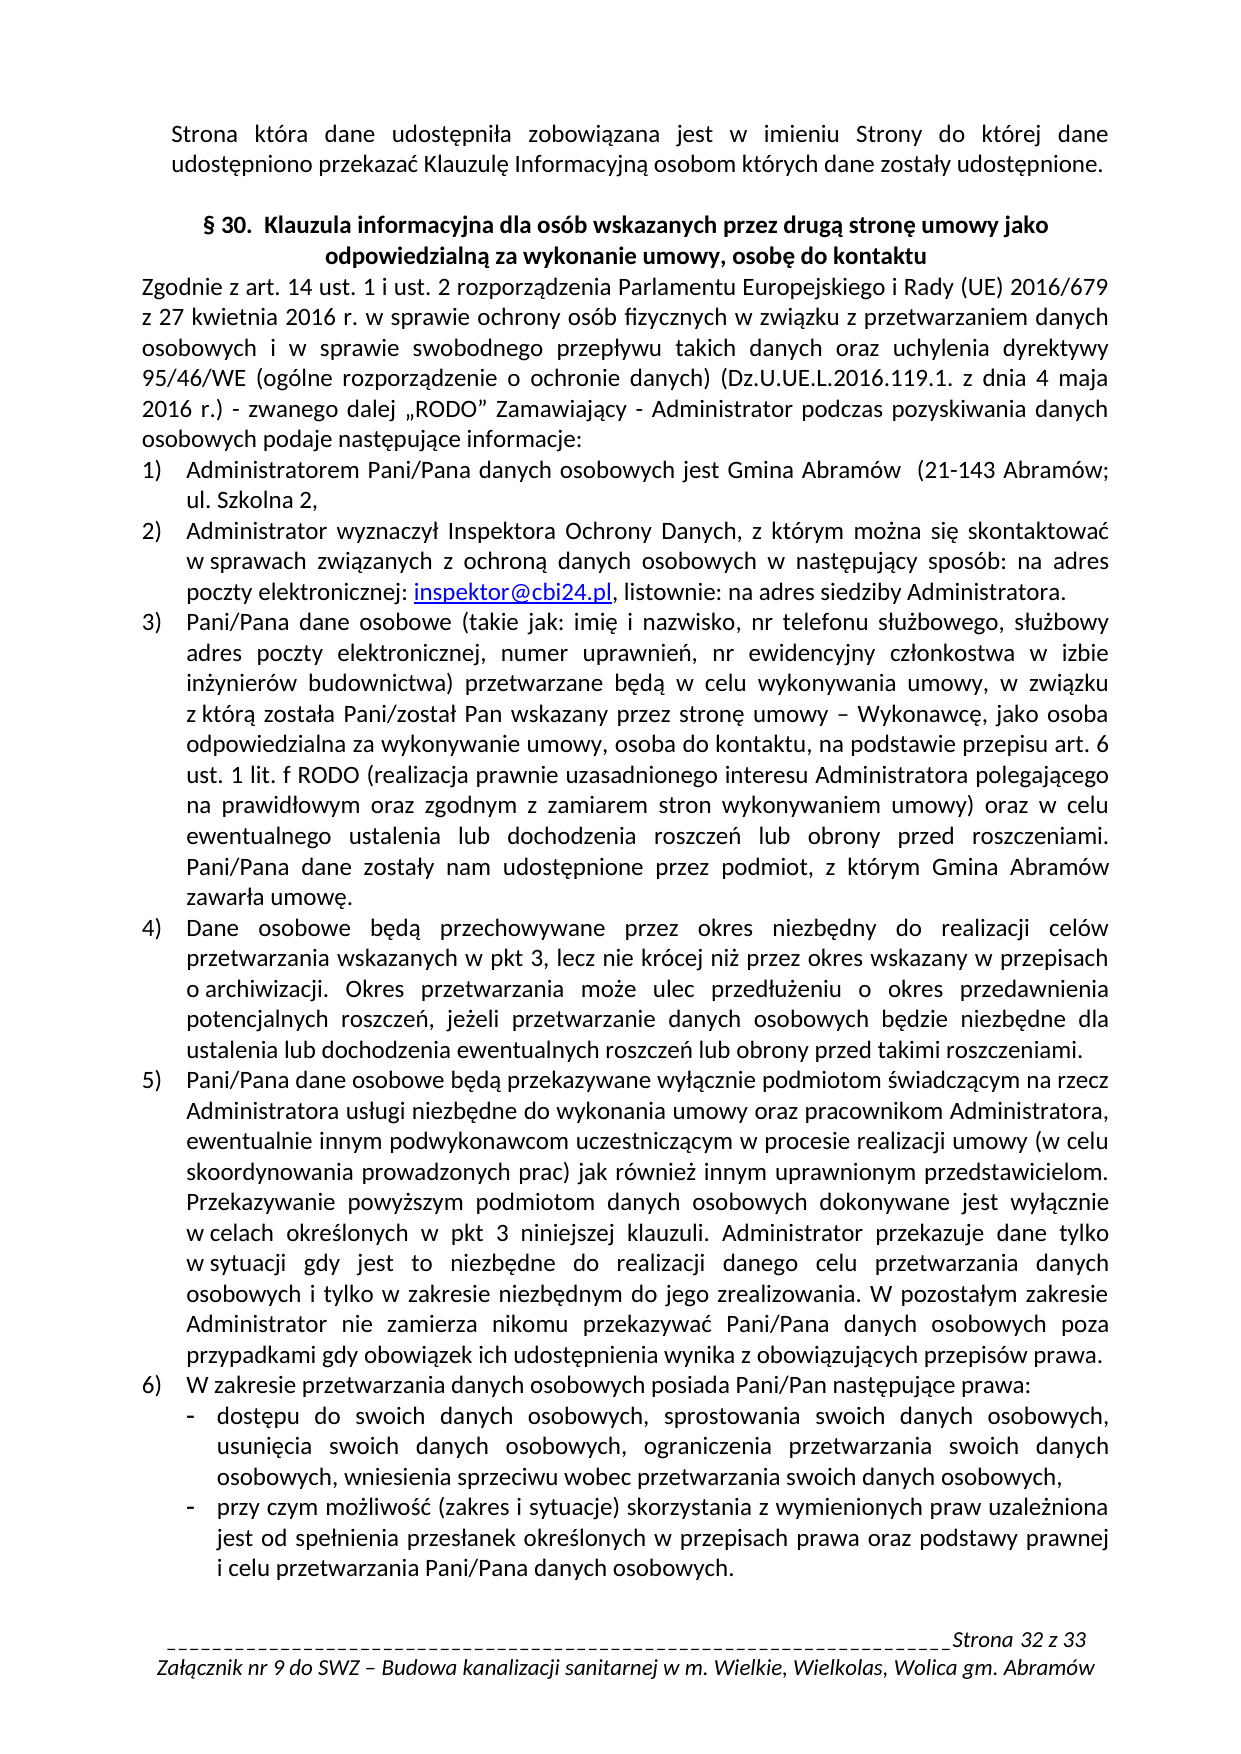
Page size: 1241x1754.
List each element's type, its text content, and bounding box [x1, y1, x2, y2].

list Pani/Pana dane osobowe (takie jak: imię i nazwisko, nr telefonu służbowego, służbowy adres poczty elektronicznej, numer uprawnień, nr ewidencyjny członkostwa w izbie inżynierów budownictwa) przetwarzane będą w celu wykonywania umowy, w związku z którą została Pani/został Pan wskazany przez stronę umowy – Wykonawcę, jako osoba odpowiedzialna za wykonywanie umowy, osoba do kontaktu, na podstawie przepisu art. 6 ust. 1 lit. f RODO (realizacja prawnie uzasadnionego interesu Administratora polegającego na prawidłowym oraz zgodnym z zamiarem stron wykonywaniem umowy) oraz w celu ewentualnego ustalenia lub dochodzenia roszczeń lub obrony przed roszczeniami. Pani/Pana dane zostały nam udostępnione przez podmiot, z którym Gmina Abramów zawarła umowę. [142, 606, 1110, 912]
list Pani/Pana dane osobowe będą przekazywane wyłącznie podmiotom świadczącym na rzecz Administratora usługi niezbędne do wykonania umowy oraz pracownikom Administratora, ewentualnie innym podwykonawcom uczestniczącym w procesie realizacji umowy (w celu skoordynowania prowadzonych prac) jak również innym uprawnionym przedstawicielom. Przekazywanie powyższym podmiotom danych osobowych dokonywane jest wyłącznie w celach określonych w pkt 3 niniejszej klauzuli. Administrator przekazuje dane tylko w sytuacji gdy jest to niezbędne do realizacji danego celu przetwarzania danych osobowych i tylko w zakresie niezbędnym do jego zrealizowania. W pozostałym zakresie Administrator nie zamierza nikomu przekazywać Pani/Pana danych osobowych poza przypadkami gdy obowiązek ich udostępnienia wynika z obowiązujących przepisów prawa. [142, 1064, 1110, 1369]
list W zakresie przetwarzania danych osobowych posiada Pani/Pan następujące prawa: [142, 1369, 1110, 1400]
list Administratorem Pani/Pana danych osobowych jest Gmina Abramów (21-143 Abramów; ul. Szkolna 2, [142, 454, 1110, 515]
text § 30. Klauzula informacyjna dla osób wskazanych przez drugą stronę umowy jako odpowiedzialną za wykonanie umowy, osobę do kontaktu [142, 210, 1110, 271]
text Zgodnie z art. 14 ust. 1 i ust. 2 rozporządzenia Parlamentu Europejskiego i Rady (UE) 2016/679 z 27 kwietnia 2016 r. w sprawie ochrony osób fizycznych w związku z przetwarzaniem danych osobowych i w sprawie swobodnego przepływu takich danych oraz uchylenia dyrektywy 95/46/WE (ogólne rozporządzenie o ochronie danych) (Dz.U.UE.L.2016.119.1. z dnia 4 maja 2016 r.) - zwanego dalej „RODO” Zamawiający - Administrator podczas pozyskiwania danych osobowych podaje następujące informacje: [142, 271, 1110, 454]
list Dane osobowe będą przechowywane przez okres niezbędny do realizacji celów przetwarzania wskazanych w pkt 3, lecz nie krócej niż przez okres wskazany w przepisach o archiwizacji. Okres przetwarzania może ulec przedłużeniu o okres przedawnienia potencjalnych roszczeń, jeżeli przetwarzanie danych osobowych będzie niezbędne dla ustalenia lub dochodzenia ewentualnych roszczeń lub obrony przed takimi roszczeniami. [142, 912, 1110, 1064]
list przy czym możliwość (zakres i sytuacje) skorzystania z wymienionych praw uzależniona jest od spełnienia przesłanek określonych w przepisach prawa oraz podstawy prawnej i celu przetwarzania Pani/Pana danych osobowych. [186, 1492, 1110, 1583]
list Administrator wyznaczył Inspektora Ochrony Danych, z którym można się skontaktować w sprawach związanych z ochroną danych osobowych w następujący sposób: na adres poczty elektronicznej: inspektor@cbi24.pl, listownie: na adres siedziby Administratora. [142, 515, 1110, 606]
list dostępu do swoich danych osobowych, sprostowania swoich danych osobowych, usunięcia swoich danych osobowych, ograniczenia przetwarzania swoich danych osobowych, wniesienia sprzeciwu wobec przetwarzania swoich danych osobowych, [186, 1400, 1110, 1492]
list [142, 118, 1110, 179]
